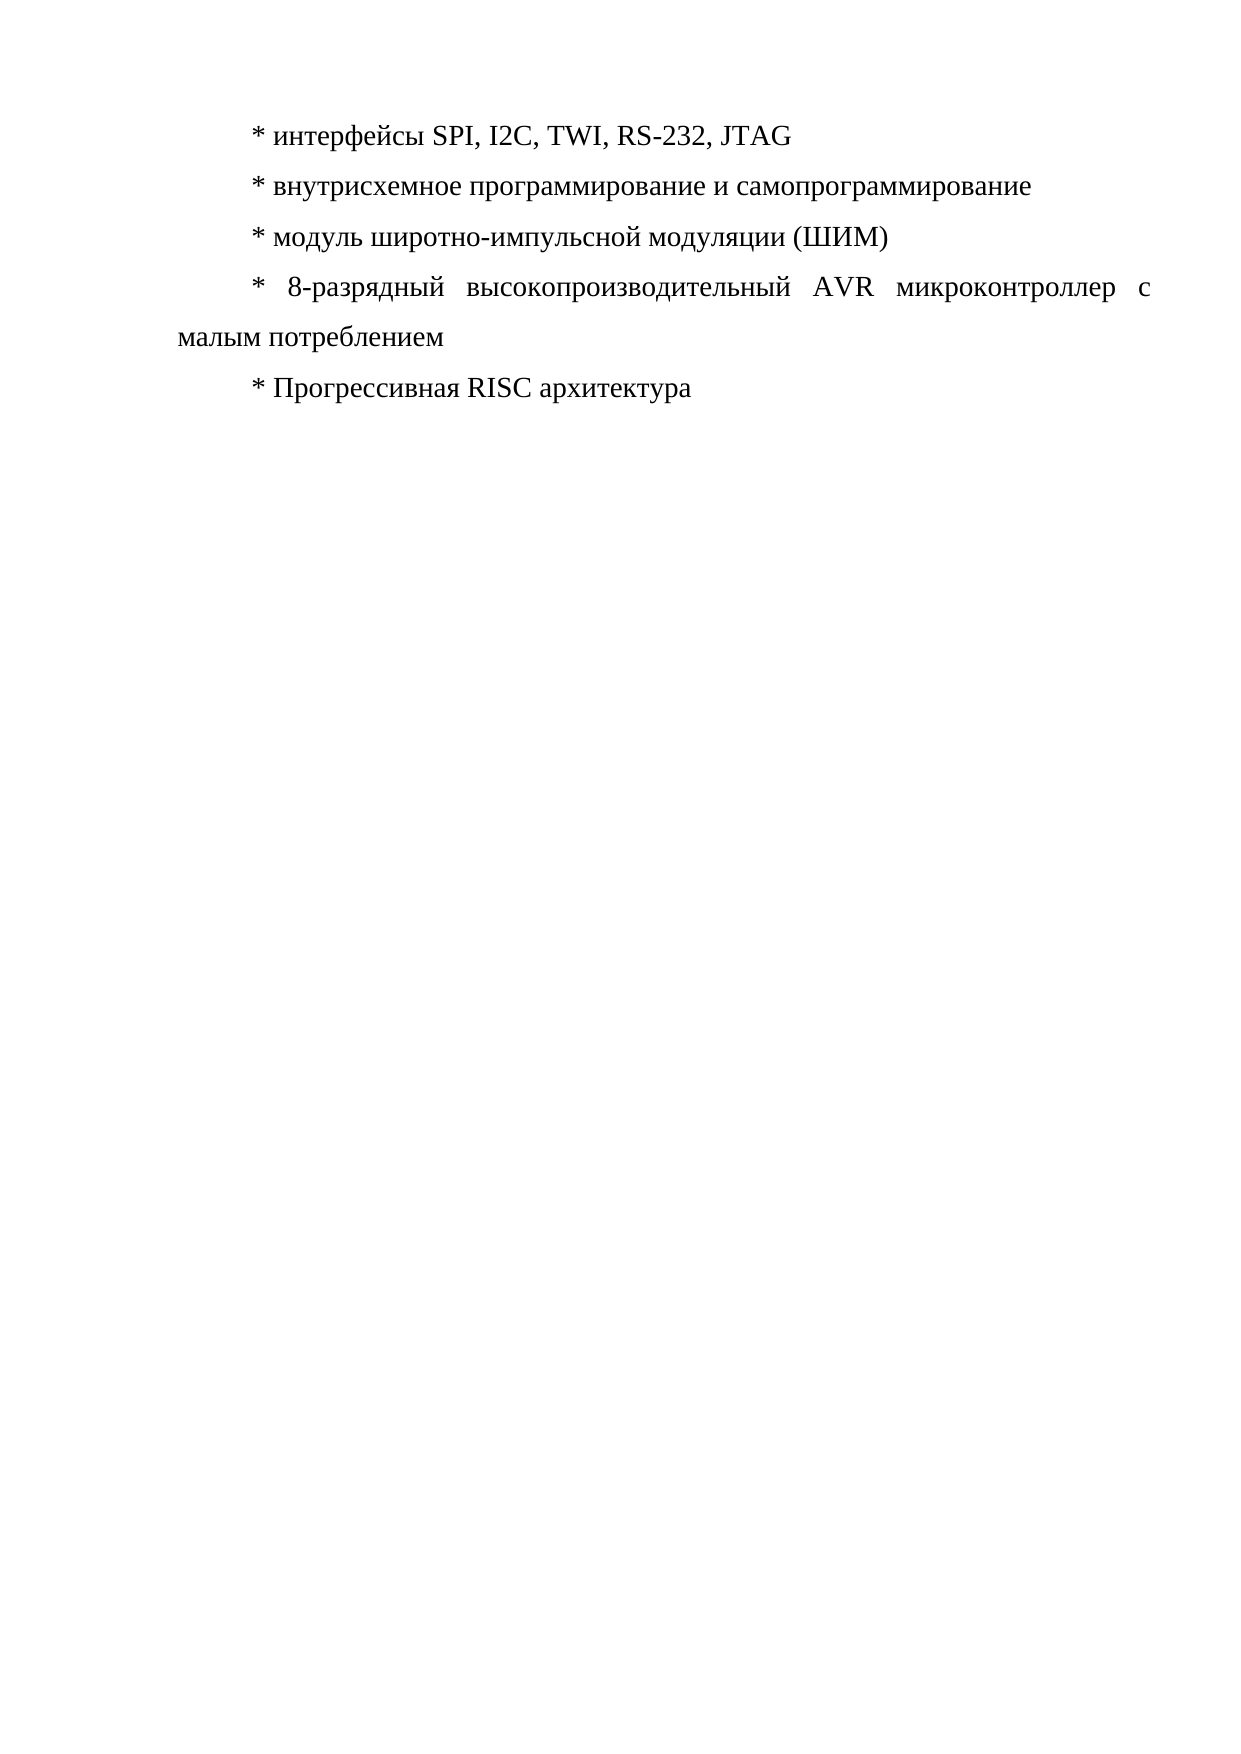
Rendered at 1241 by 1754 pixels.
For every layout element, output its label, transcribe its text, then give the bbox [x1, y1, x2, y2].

text * интерфейсы SPI, I2C, TWI, RS-232, JTAG [177, 118, 1152, 152]
text * Прогрессивная RISC архитектура [177, 370, 1152, 403]
text * внутрисхемное программирование и самопрограммирование [177, 168, 1152, 202]
text * 8-разрядный высокопроизводительный AVR микроконтроллер с малым потреблением [177, 269, 1152, 353]
text * модуль широтно-импульсной модуляции (ШИМ) [177, 219, 1152, 252]
